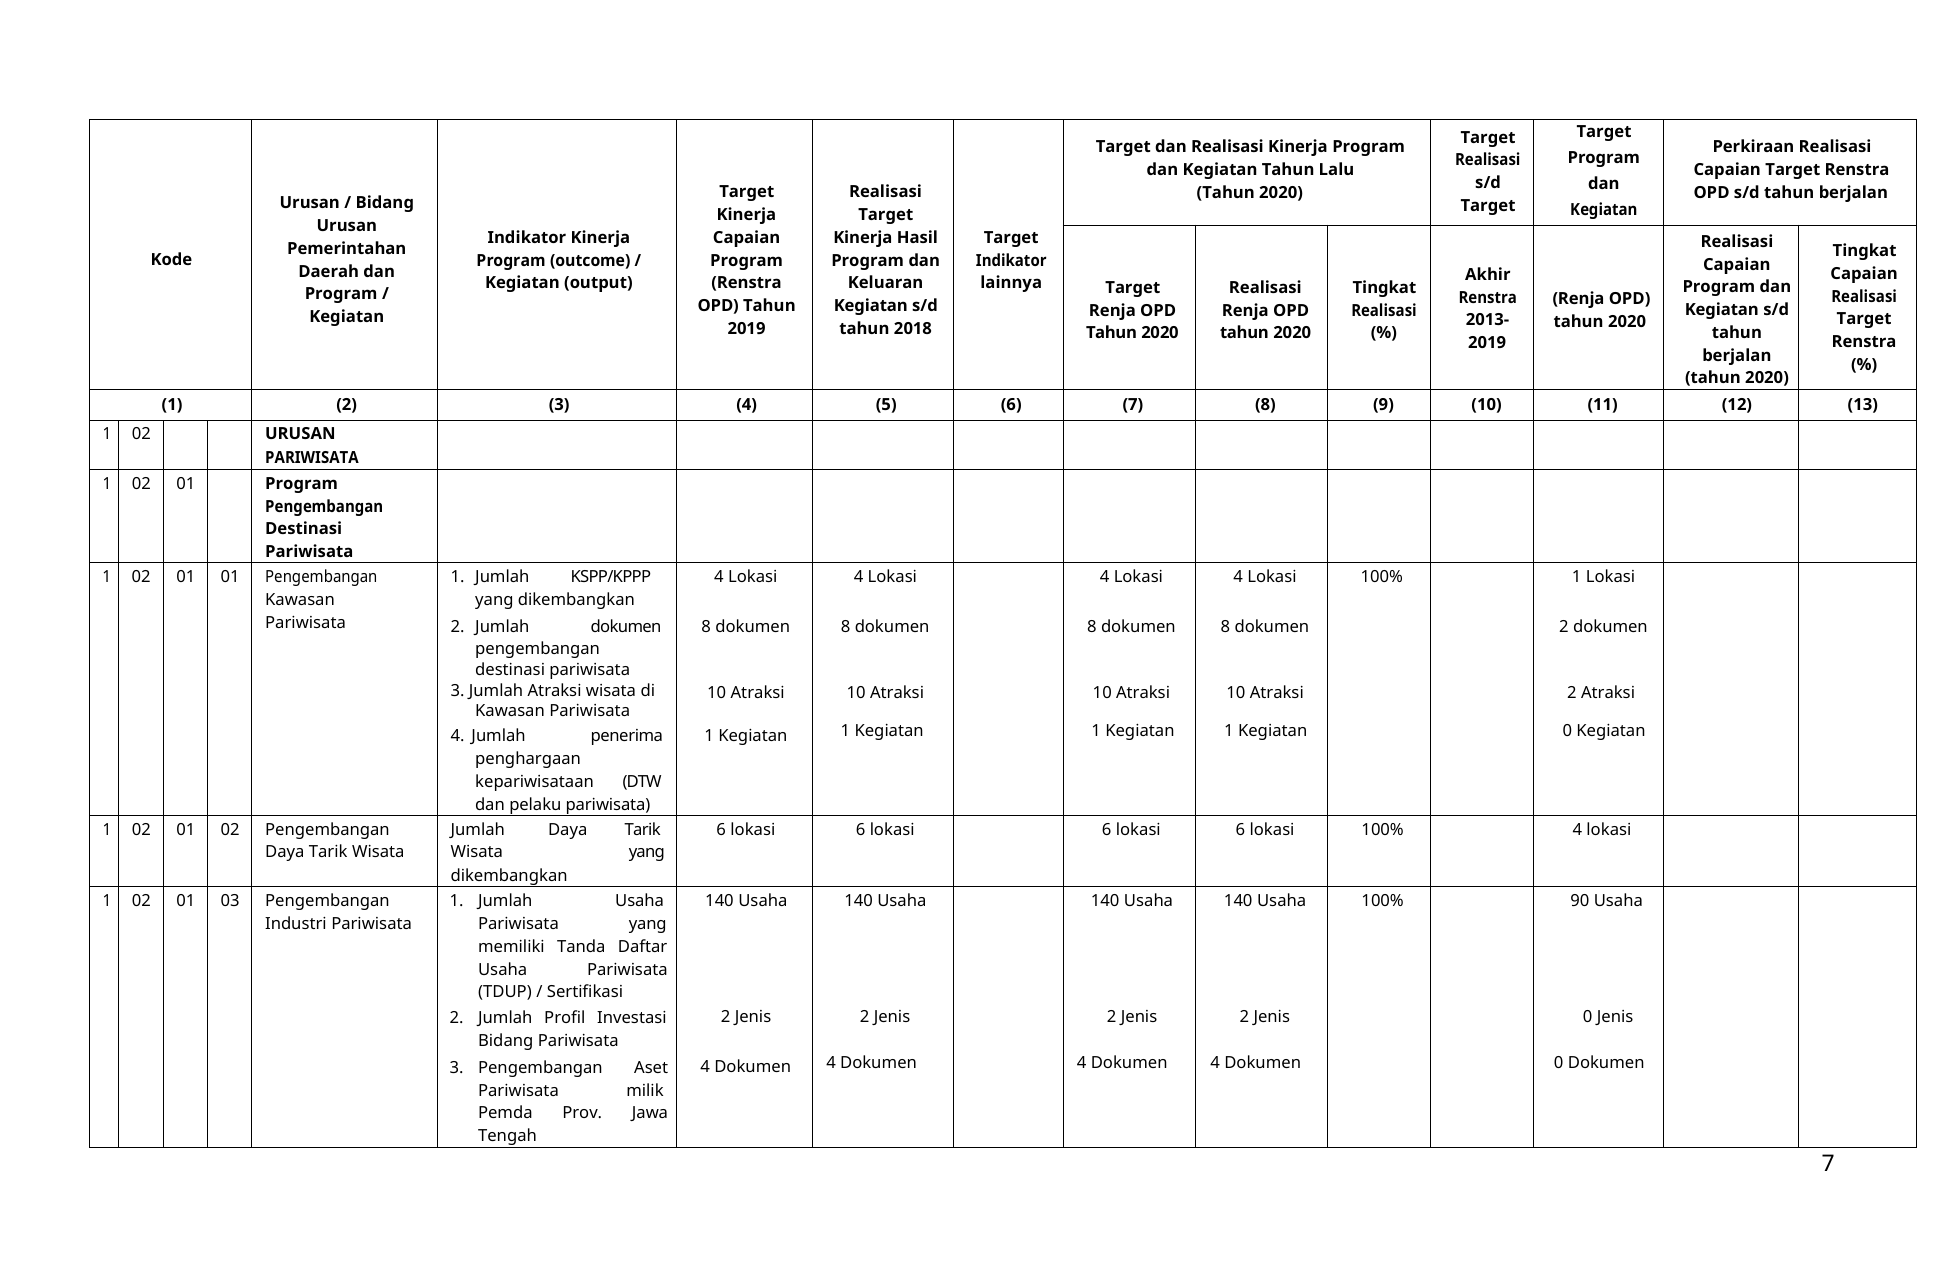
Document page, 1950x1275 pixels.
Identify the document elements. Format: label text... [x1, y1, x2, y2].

table_cell 02 [119, 887, 163, 1147]
table_cell 1 [90, 887, 118, 1147]
table_cell 01 [164, 816, 207, 886]
table_cell [1431, 421, 1533, 469]
table_cell 140 Usaha 2 Jenis 4 Dokumen [677, 887, 812, 1147]
table_cell Tingkat Realisasi (%) [1328, 226, 1430, 388]
table_cell [1664, 470, 1798, 562]
table_cell 1 [90, 421, 118, 469]
table_cell 140 Usaha 2 Jenis 4 Dokumen [813, 887, 953, 1147]
table_cell 10 Atraksi [1064, 680, 1195, 721]
table_header Target Program dan Kegiatan [1534, 120, 1663, 224]
table_cell Jumlah KSPP/KPPP yang dikembangkan Jumlah dokumen pengembangan destinasi pariwisata [438, 563, 676, 679]
table_cell 6 lokasi [1064, 816, 1195, 886]
table_cell [1664, 816, 1798, 886]
table_cell 02 [119, 563, 163, 815]
table_cell 03 [208, 887, 251, 1147]
table_cell 140 Usaha 2 Jenis 4 Dokumen [1196, 887, 1327, 1147]
table_cell (2) [252, 390, 437, 420]
table_cell [1664, 421, 1798, 469]
table_cell 1 Kegiatan [677, 721, 812, 815]
table_cell Pengembangan Industri Pariwisata [252, 887, 437, 1147]
table_cell Program Pengembangan Destinasi Pariwisata [252, 470, 437, 562]
table_cell [1799, 421, 1916, 469]
table_cell 1 [90, 816, 118, 886]
table_cell (5) [813, 390, 953, 420]
table_cell [954, 421, 1063, 469]
table_cell [677, 421, 812, 469]
table_cell Target Renja OPD Tahun 2020 [1064, 226, 1195, 388]
table_cell [1664, 563, 1798, 815]
table_cell [1196, 470, 1327, 562]
table_cell 0 Kegiatan [1534, 721, 1663, 815]
table_cell 100% [1328, 816, 1430, 886]
table_header Indikator Kinerja Program (outcome) / Kegiatan (output) [438, 120, 676, 388]
table_cell 90 Usaha 0 Jenis 0 Dokumen [1534, 887, 1663, 1147]
table_cell (11) [1534, 390, 1663, 420]
table_cell [1431, 563, 1533, 815]
table_cell 1 [90, 470, 118, 562]
table_header Target dan Realisasi Kinerja Program dan Kegiatan Tahun Lalu (Tahun 2020) [1064, 120, 1430, 224]
table_cell 140 Usaha 2 Jenis 4 Dokumen [1064, 887, 1195, 1147]
table_cell 2 Atraksi [1534, 680, 1663, 721]
table_cell 02 [208, 816, 251, 886]
table_cell [954, 563, 1063, 815]
table_cell Akhir Renstra 2013- 2019 [1431, 226, 1533, 388]
table_cell 4. Jumlah penerima penghargaan kepariwisataan (DTW dan pelaku pariwisata) [438, 721, 676, 815]
table_header Target Realisasi s/d Target [1431, 120, 1533, 224]
table_cell [208, 421, 251, 469]
table_cell [1431, 470, 1533, 562]
table_cell [954, 887, 1063, 1147]
table_cell 10 Atraksi [677, 680, 812, 721]
table_cell [438, 470, 676, 562]
table_cell [813, 470, 953, 562]
table_cell [1196, 421, 1327, 469]
table_cell (13) [1799, 390, 1916, 420]
table_cell 10 Atraksi [813, 680, 953, 721]
table_cell Pengembangan Kawasan Pariwisata [252, 563, 437, 815]
table_cell [813, 421, 953, 469]
table_cell 100% [1328, 887, 1430, 1147]
table_cell (9) [1328, 390, 1430, 420]
table_cell 02 [119, 421, 163, 469]
table_cell [677, 470, 812, 562]
table_header Realisasi Target Kinerja Hasil Program dan Keluaran Kegiatan s/d tahun 2018 [813, 120, 953, 388]
table_cell 100% [1328, 563, 1430, 815]
table_header Kode [90, 120, 251, 388]
table_cell [1799, 470, 1916, 562]
table_cell [1328, 470, 1430, 562]
table_cell [1431, 816, 1533, 886]
table_cell Jumlah Daya Tarik Wisata yang dikembangkan [438, 816, 676, 886]
table_cell Jumlah Usaha Pariwisata yang memiliki Tanda Daftar Usaha Pariwisata (TDUP) / Sertifikasi Jumlah Profil Investasi Bidang Pariwisata Pengembangan Aset Pariwisata milik Pemda Prov. Jawa Tengah [438, 887, 676, 1147]
table_cell 1 Kegiatan [1196, 721, 1327, 815]
table_cell (Renja OPD) tahun 2020 [1534, 226, 1663, 388]
table_cell (7) [1064, 390, 1195, 420]
table_cell 10 Atraksi [1196, 680, 1327, 721]
table_cell (12) [1664, 390, 1798, 420]
table_cell (10) [1431, 390, 1533, 420]
table_cell [1064, 470, 1195, 562]
table_cell 1 Lokasi 2 dokumen [1534, 563, 1663, 679]
table_cell [1064, 421, 1195, 469]
table_cell 02 [119, 470, 163, 562]
table_cell 01 [208, 563, 251, 815]
table_cell [208, 470, 251, 562]
table_cell [954, 816, 1063, 886]
table_cell 1 Kegiatan [1064, 721, 1195, 815]
table_header Perkiraan Realisasi Capaian Target Renstra OPD s/d tahun berjalan [1664, 120, 1916, 224]
table_cell [164, 421, 207, 469]
table_cell 1 [90, 563, 118, 815]
table_cell [1328, 421, 1430, 469]
table_cell [1799, 816, 1916, 886]
table_cell Realisasi Renja OPD tahun 2020 [1196, 226, 1327, 388]
table_cell 1 Kegiatan [813, 721, 953, 815]
table_cell 6 lokasi [1196, 816, 1327, 886]
table_cell URUSAN PARIWISATA [252, 421, 437, 469]
table_cell [1534, 470, 1663, 562]
table_header Target Indikator lainnya [954, 120, 1063, 388]
table_header Urusan / Bidang Urusan Pemerintahan Daerah dan Program / Kegiatan [252, 120, 437, 388]
table_cell Tingkat Capaian Realisasi Target Renstra (%) [1799, 226, 1916, 388]
table_header Target Kinerja Capaian Program (Renstra OPD) Tahun 2019 [677, 120, 812, 388]
table_cell [1431, 887, 1533, 1147]
table_cell [1799, 887, 1916, 1147]
table_cell 4 Lokasi 8 dokumen [813, 563, 953, 679]
table_cell 02 [119, 816, 163, 886]
table_cell (4) [677, 390, 812, 420]
table_cell 3. Jumlah Atraksi wisata di Kawasan Pariwisata [438, 680, 676, 721]
table_cell (6) [954, 390, 1063, 420]
table_cell 01 [164, 887, 207, 1147]
table_cell [1799, 563, 1916, 815]
table_cell 4 Lokasi 8 dokumen [1196, 563, 1327, 679]
table_cell (8) [1196, 390, 1327, 420]
table_cell [1664, 887, 1798, 1147]
table_cell 4 Lokasi 8 dokumen [677, 563, 812, 679]
table_cell (3) [438, 390, 676, 420]
table_cell 01 [164, 563, 207, 815]
table_cell Pengembangan Daya Tarik Wisata [252, 816, 437, 886]
table_cell [1534, 421, 1663, 469]
table_cell Realisasi Capaian Program dan Kegiatan s/d tahun berjalan (tahun 2020) [1664, 226, 1798, 388]
table_cell 4 lokasi [1534, 816, 1663, 886]
table_cell 6 lokasi [813, 816, 953, 886]
table_cell 4 Lokasi 8 dokumen [1064, 563, 1195, 679]
table_cell [438, 421, 676, 469]
table_cell 01 [164, 470, 207, 562]
table_cell 6 lokasi [677, 816, 812, 886]
table_cell [954, 470, 1063, 562]
table_cell (1) [90, 390, 251, 420]
